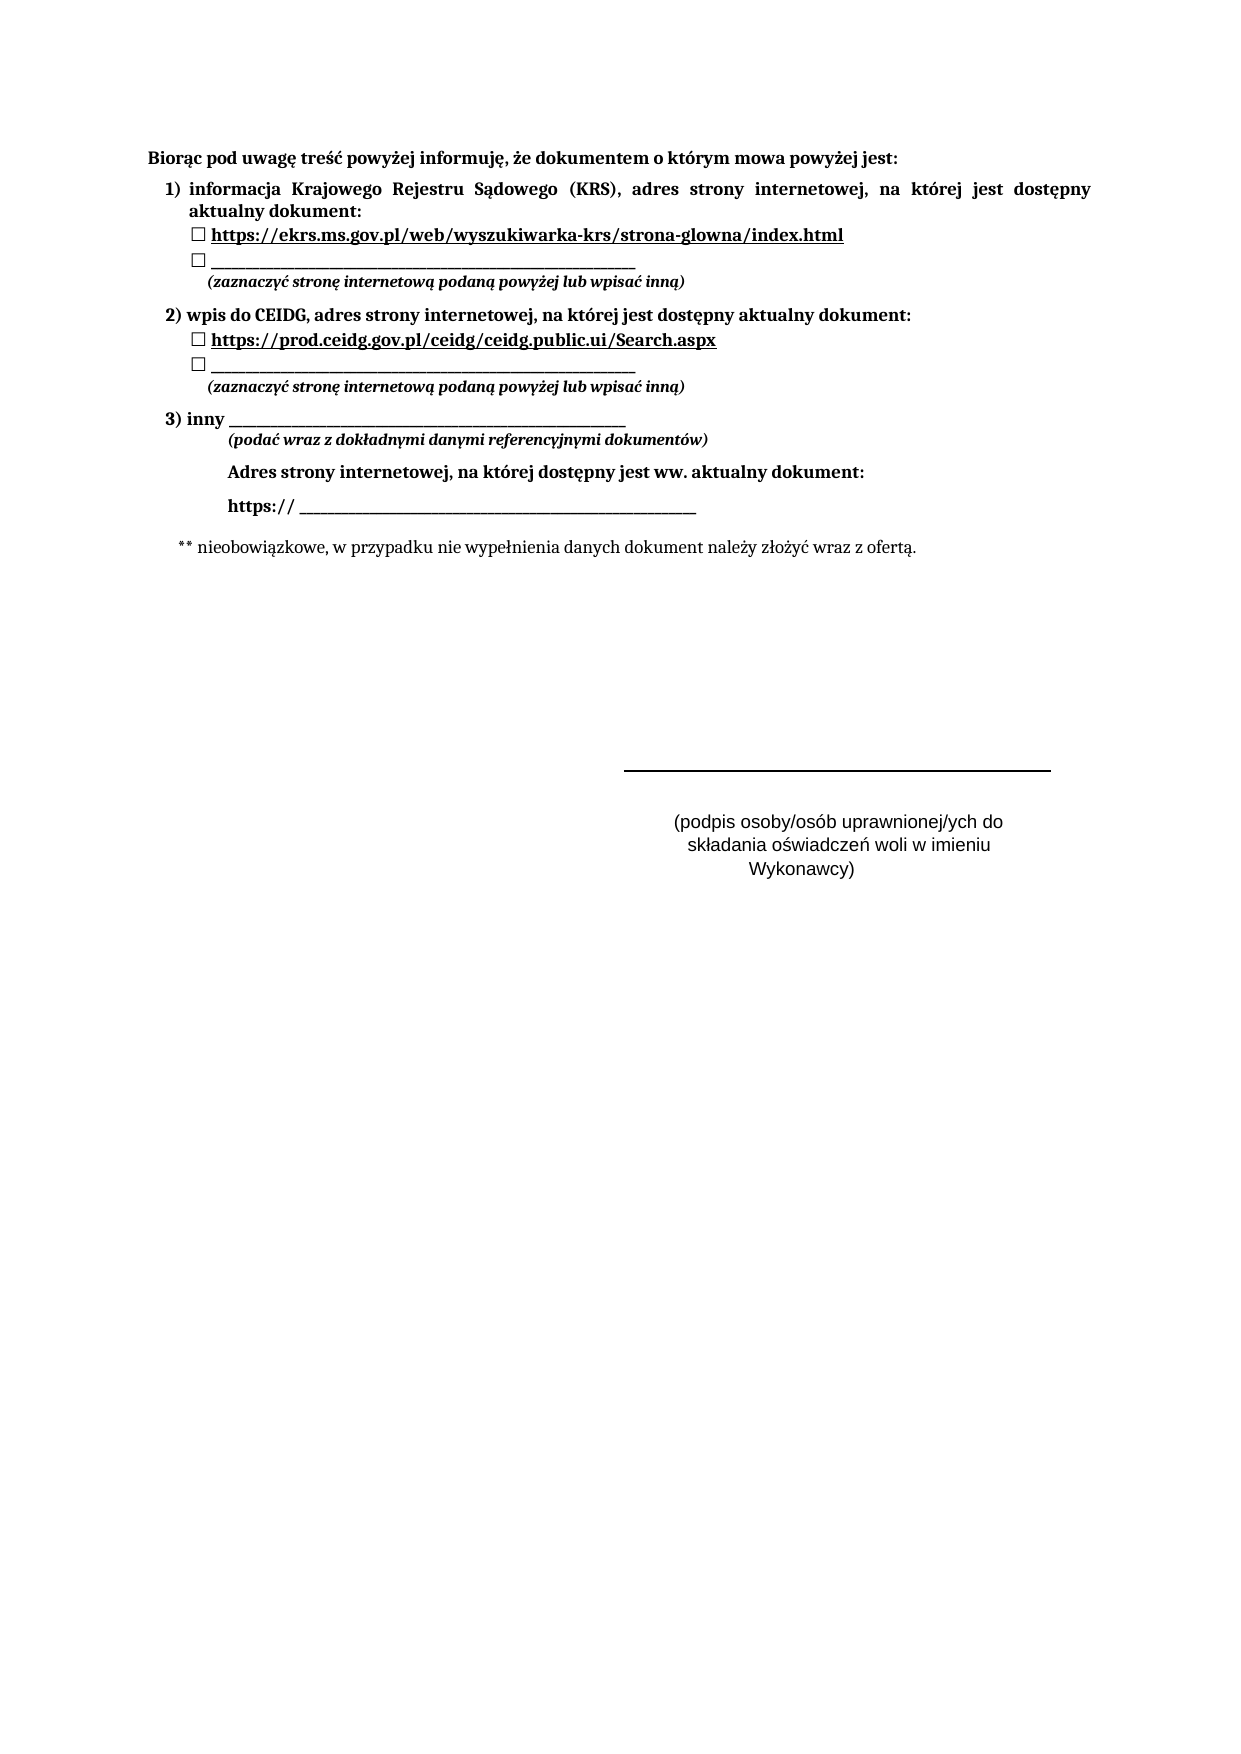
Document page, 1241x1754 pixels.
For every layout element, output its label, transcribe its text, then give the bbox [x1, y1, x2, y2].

text 3) inny _________________________________________________________ [165, 409, 1093, 430]
text Wykonawcy) [511, 858, 1093, 879]
text (zaznaczyć stronę internetową podaną powyżej lub wpisać inną) [189, 273, 1093, 292]
text (podpis osoby/osób uprawnionej/ych do składania oświadczeń woli w imieniu [635, 811, 1042, 856]
text (zaznaczyć stronę internetową podaną powyżej lub wpisać inną) [189, 377, 1093, 396]
text ☐ _____________________________________________________________ [190, 247, 1093, 273]
text Adres strony internetowej, na której dostępny jest ww. aktualny dokument: [227, 462, 1093, 483]
text (podać wraz z dokładnymi danymi referencyjnymi dokumentów) [227, 430, 1093, 449]
text 2) wpis do CEIDG, adres strony internetowej, na której jest dostępny aktualny dokument: [165, 304, 1093, 326]
list informacja Krajowego Rejestru Sądowego (KRS), adres strony internetowej, na której jest dostępny aktualny dokument: [165, 179, 1093, 222]
text ☐ https://prod.ceidg.gov.pl/ceidg/ceidg.public.ui/Search.aspx [190, 326, 1093, 352]
text ☐ _____________________________________________________________ [190, 352, 1093, 377]
text Biorąc pod uwagę treść powyżej informuję, że dokumentem o którym mowa powyżej jest: [148, 148, 1093, 169]
text ☐ https://ekrs.ms.gov.pl/web/wyszukiwarka-krs/strona-glowna/index.html [190, 222, 1093, 247]
text ** nieobowiązkowe, w przypadku nie wypełnienia danych dokument należy złożyć wraz z ofertą. [177, 536, 1093, 558]
text https:// _________________________________________________________ [227, 496, 1093, 518]
